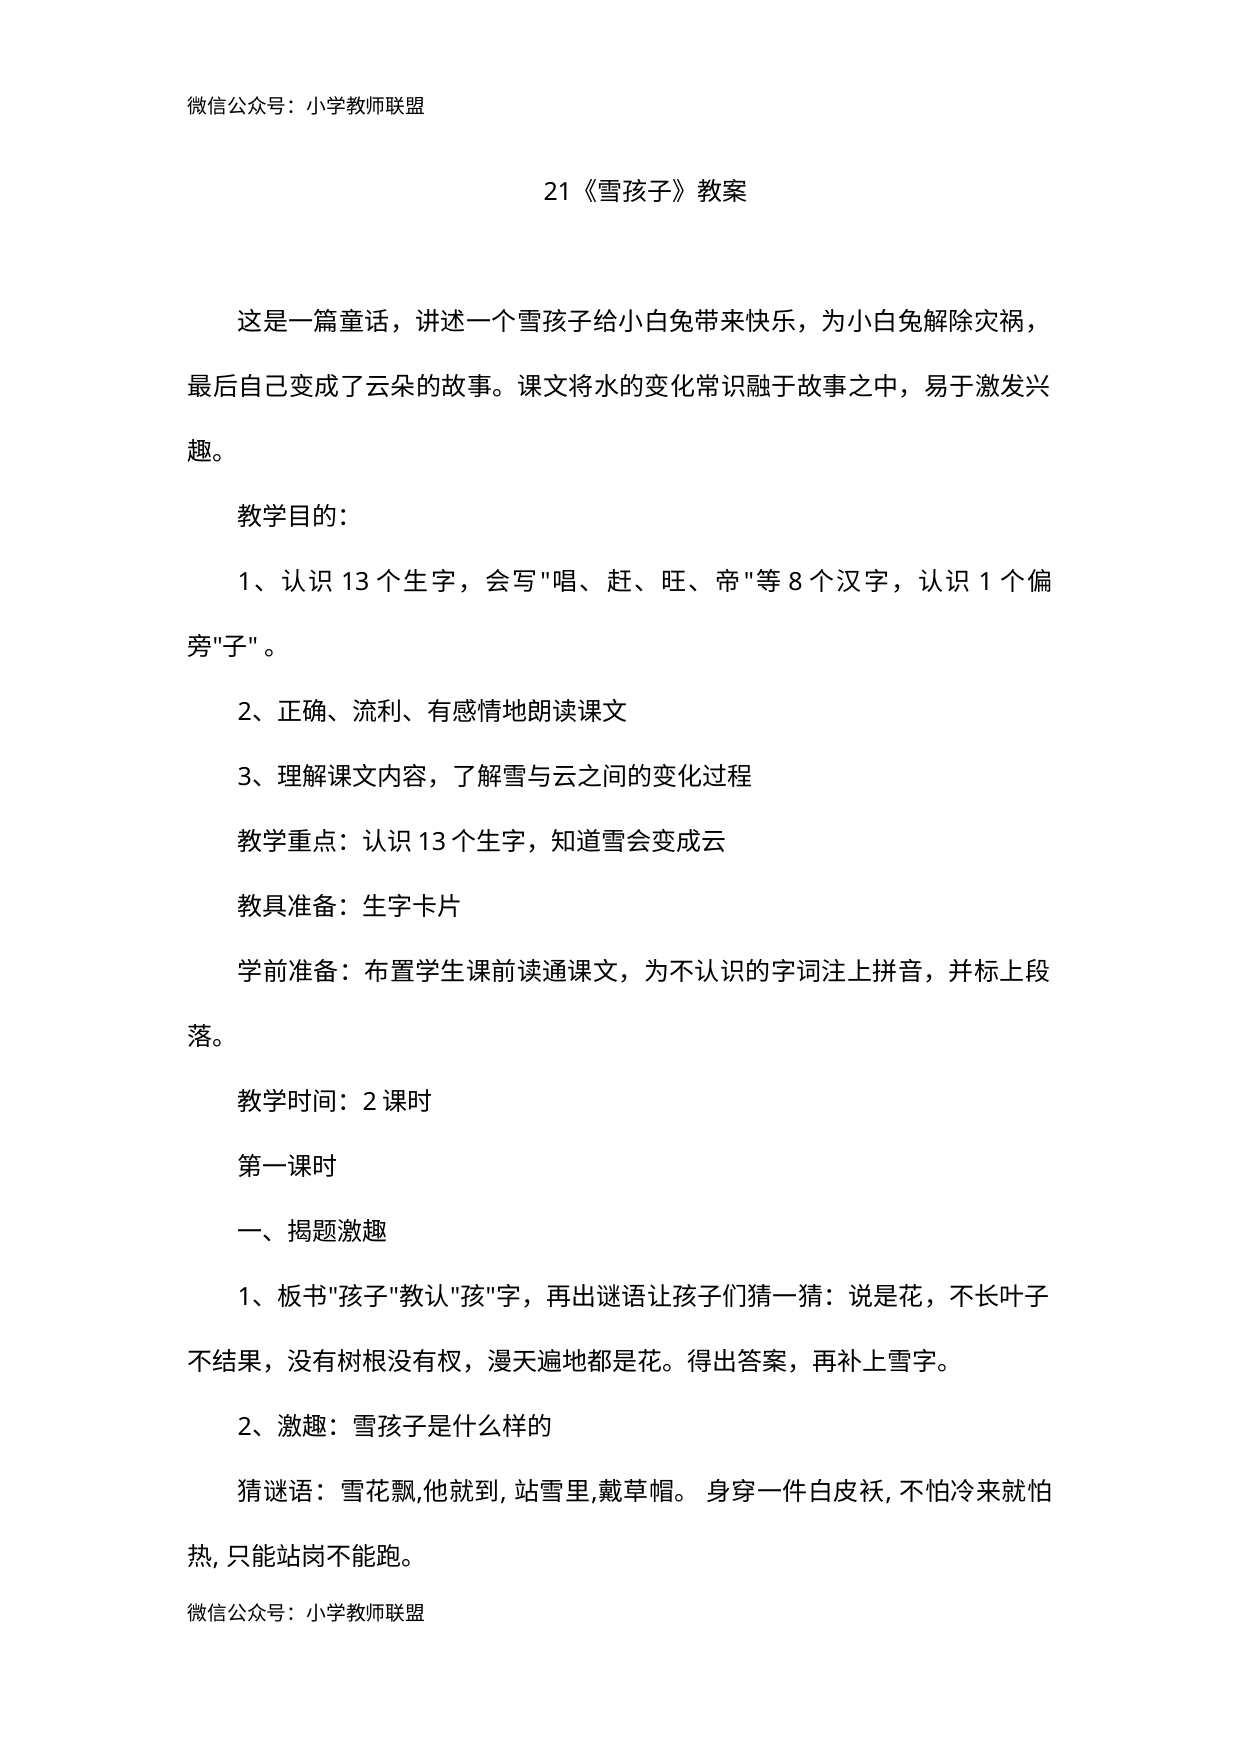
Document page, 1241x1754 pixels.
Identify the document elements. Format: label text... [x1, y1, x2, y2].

text 学前准备：布置学生课前读通课文，为不认识的字词注上拼音，并标上段落。 [187, 937, 1053, 1067]
text 教学重点：认识13个生字，知道雪会变成云 [187, 807, 1053, 872]
text 教学目的： [187, 482, 1053, 547]
text 猜谜语：雪花飘,他就到, 站雪里,戴草帽。 身穿一件白皮袄, 不怕冷来就怕热, 只能站岗不能跑。 [187, 1457, 1053, 1587]
text 这是一篇童话，讲述一个雪孩子给小白兔带来快乐，为小白兔解除灾祸，最后自己变成了云朵的故事。课文将水的变化常识融于故事之中，易于激发兴趣。 [187, 287, 1053, 482]
text 2、正确、流利、有感情地朗读课文 [187, 677, 1053, 742]
text 第一课时 [187, 1132, 1053, 1197]
text 2、激趣：雪孩子是什么样的 [187, 1392, 1053, 1457]
text 21《雪孩子》教案 [187, 157, 1053, 222]
text 1、板书"孩子"教认"孩"字，再出谜语让孩子们猜一猜：说是花，不长叶子不结果，没有树根没有杈，漫天遍地都是花。得出答案，再补上雪字。 [187, 1262, 1053, 1392]
text 一、揭题激趣 [187, 1197, 1053, 1262]
text 3、理解课文内容，了解雪与云之间的变化过程 [187, 742, 1053, 807]
text 教学时间：2课时 [187, 1067, 1053, 1132]
text 1、认识13个生字，会写"唱、赶、旺、帝"等8个汉字，认识1个偏旁"子" 。 [187, 547, 1053, 677]
text 教具准备：生字卡片 [187, 872, 1053, 937]
